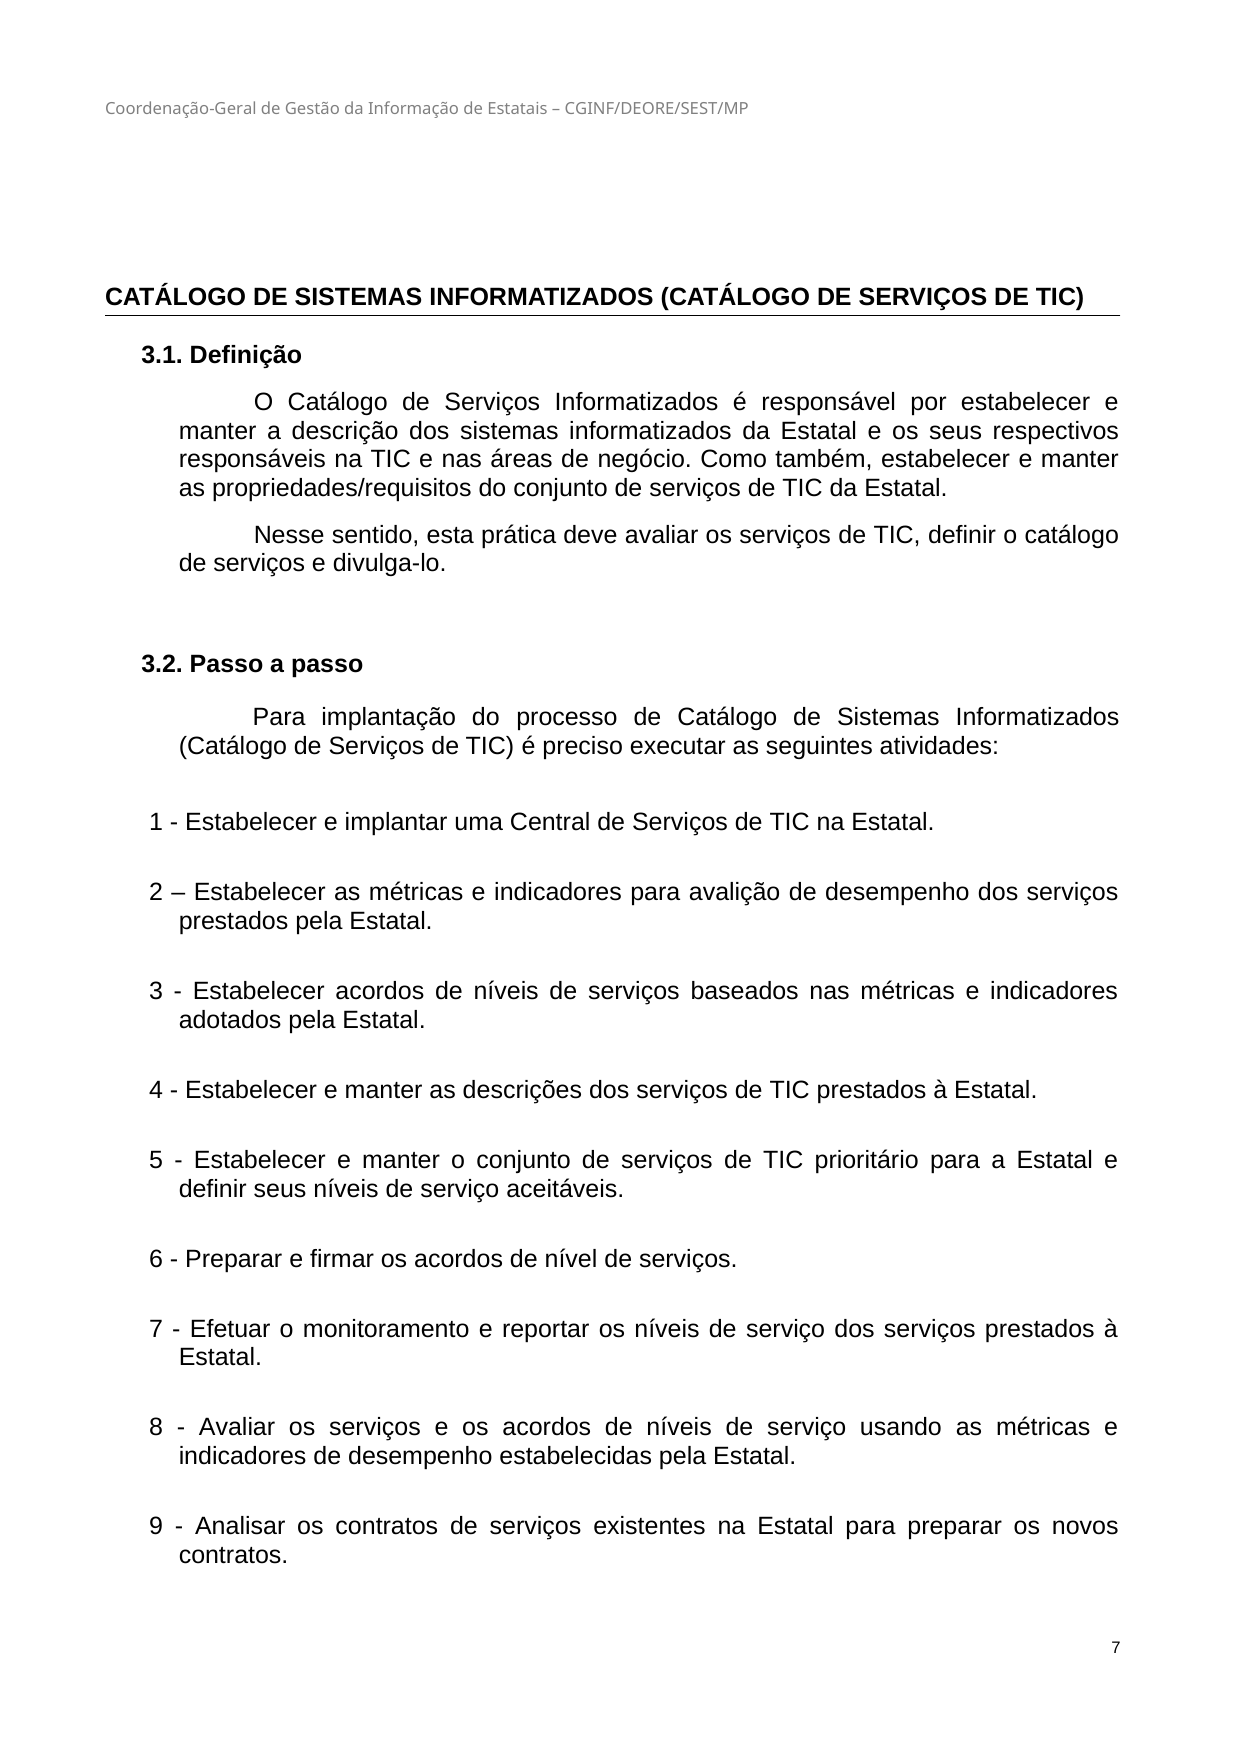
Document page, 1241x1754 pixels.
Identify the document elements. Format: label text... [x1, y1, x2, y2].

text 2 – Estabelecer as métricas e indicadores para avalição de desempenho dos serviços prestados pela Estatal. [149, 877, 1120, 935]
text 6 - Preparar e firmar os acordos de nível de serviços. [149, 1244, 1120, 1272]
text Para implantação do processo de Catálogo de Sistemas Informatizados (Catálogo de Serviços de TIC) é preciso executar as seguintes atividades: [178, 702, 1120, 760]
subtitle CATÁLOGO DE SISTEMAS INFORMATIZADOS (CATÁLOGO DE SERVIÇOS DE TIC) [105, 282, 1120, 315]
text 7 - Efetuar o monitoramento e reportar os níveis de serviço dos serviços prestados à Estatal. [149, 1314, 1120, 1371]
subtitle 3.1. Definição [141, 341, 1120, 369]
text 5 - Estabelecer e manter o conjunto de serviços de TIC prioritário para a Estatal e definir seus níveis de serviço aceitáveis. [149, 1145, 1120, 1202]
text 1 - Estabelecer e implantar uma Central de Serviços de TIC na Estatal. [149, 807, 1120, 836]
subtitle 3.2. Passo a passo [141, 649, 1120, 677]
text 8 - Avaliar os serviços e os acordos de níveis de serviço usando as métricas e indicadores de desempenho estabelecidas pela Estatal. [149, 1412, 1120, 1470]
text 9 - Analisar os contratos de serviços existentes na Estatal para preparar os novos contratos. [149, 1511, 1120, 1569]
text 3 - Estabelecer acordos de níveis de serviços baseados nas métricas e indicadores adotados pela Estatal. [149, 976, 1120, 1034]
text 4 - Estabelecer e manter as descrições dos serviços de TIC prestados à Estatal. [149, 1075, 1120, 1104]
text Nesse sentido, esta prática deve avaliar os serviços de TIC, definir o catálogo de serviços e divulga-lo. [178, 520, 1120, 577]
text O Catálogo de Serviços Informatizados é responsável por estabelecer e manter a descrição dos sistemas informatizados da Estatal e os seus respectivos responsáveis na TIC e nas áreas de negócio. Como também, estabelecer e manter as propriedades/requisitos do conjunto de serviços de TIC da Estatal. [178, 387, 1120, 502]
